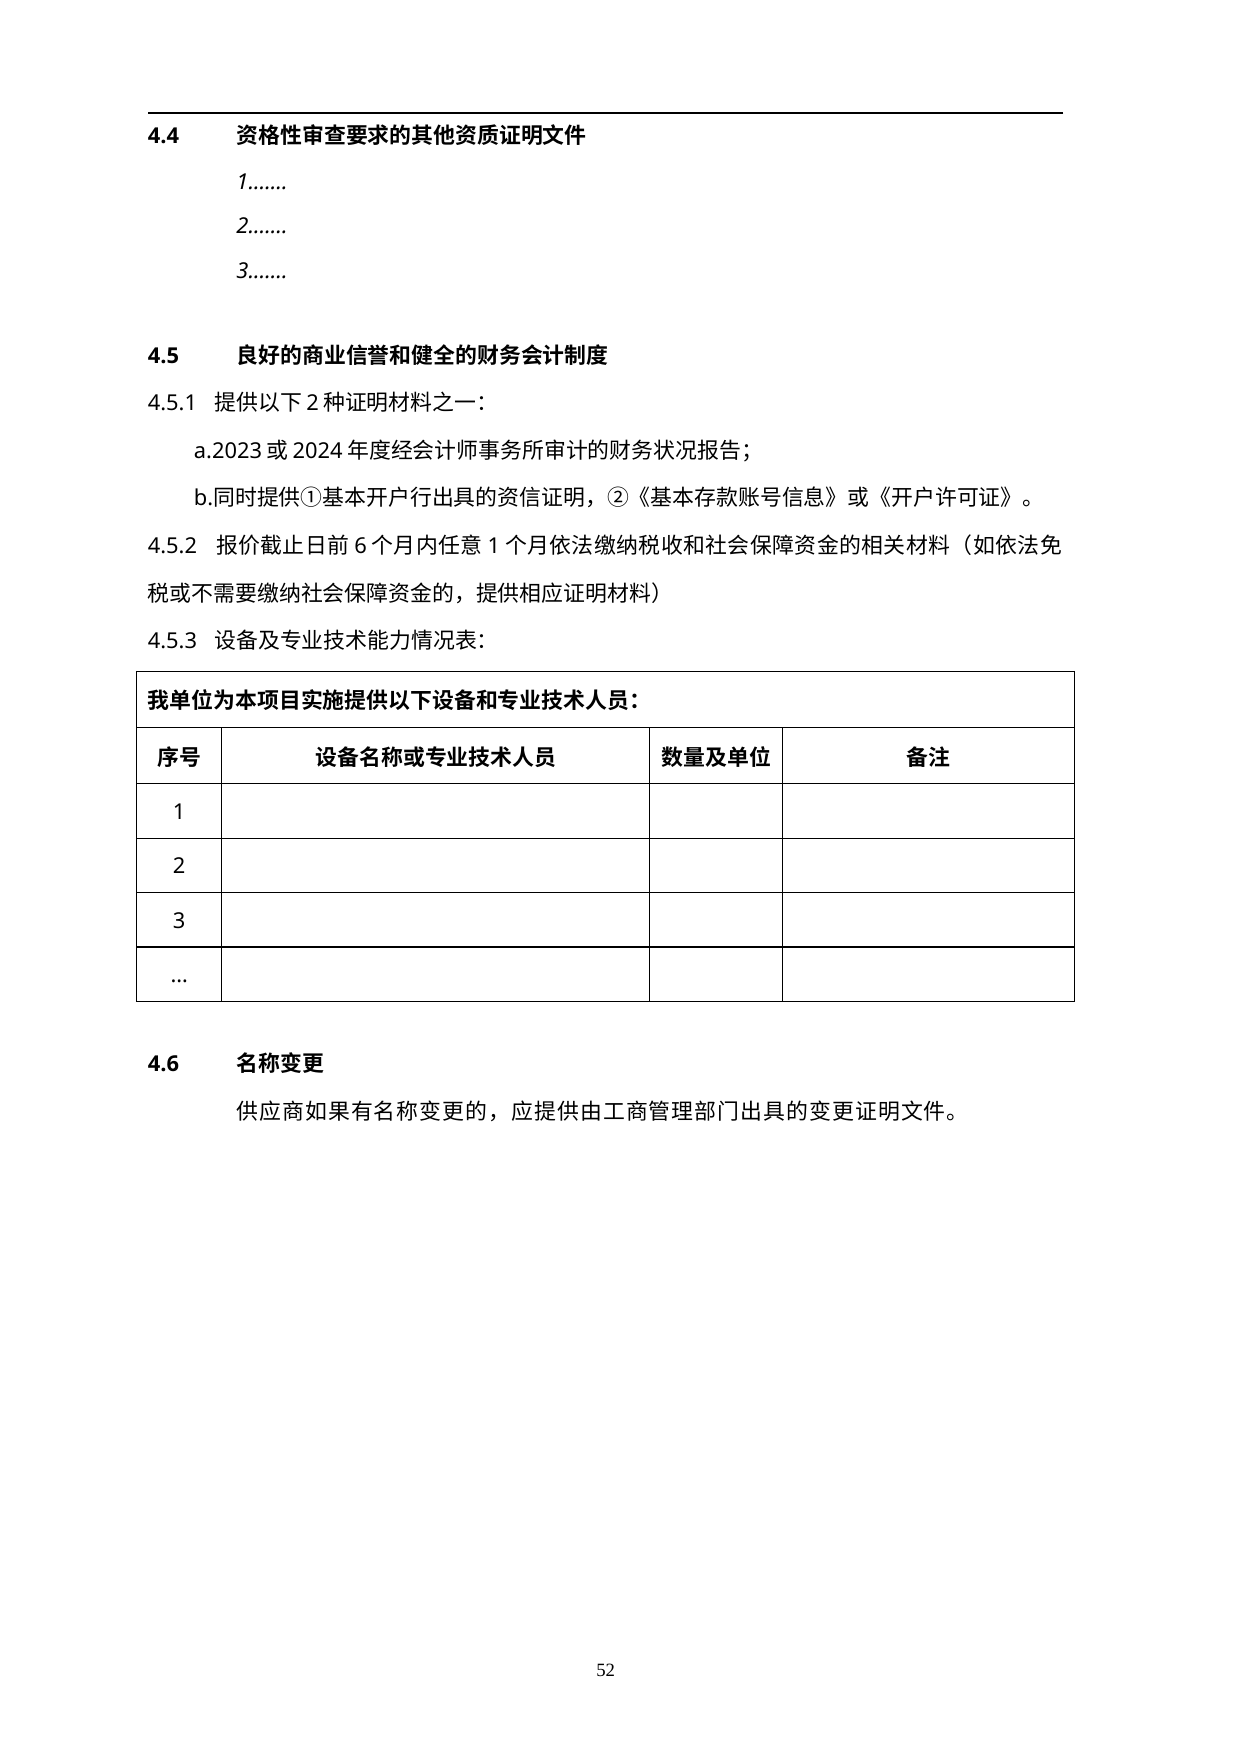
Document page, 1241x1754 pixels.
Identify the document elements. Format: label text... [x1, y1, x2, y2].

subtitle 4.4 资格性审查要求的其他资质证明文件 [148, 118, 1063, 150]
table_cell 1 [137, 784, 221, 838]
text 1.…… [236, 166, 1063, 196]
table_cell [650, 948, 782, 1001]
text 3.…… [236, 255, 1063, 285]
subtitle 4.5 良好的商业信誉和健全的财务会计制度 [148, 338, 1063, 369]
table_cell [222, 893, 649, 946]
table_cell [783, 893, 1074, 946]
table_cell [222, 784, 649, 838]
table_header 我单位为本项目实施提供以下设备和专业技术人员： [137, 672, 1074, 727]
table_cell 序号 [137, 728, 221, 783]
table_cell [650, 839, 782, 892]
table_cell 2 [137, 839, 221, 892]
table_cell 3 [137, 893, 221, 946]
text 4.5.3 设备及专业技术能力情况表： [148, 623, 1063, 655]
table_cell [783, 839, 1074, 892]
text 供应商如果有名称变更的，应提供由工商管理部门出具的变更证明文件。 [236, 1094, 1063, 1126]
table_cell [650, 784, 782, 838]
text 4.5.2 报价截止日前6个月内任意1个月依法缴纳税收和社会保障资金的相关材料（如依法免税或不需要缴纳社会保障资金的，提供相应证明材料） [148, 528, 1063, 607]
subtitle 4.5.1 提供以下2种证明材料之一： [148, 385, 1063, 417]
text b.同时提供①基本开户行出具的资信证明，②《基本存款账号信息》或《开户许可证》。 [148, 480, 1063, 512]
table_cell 设备名称或专业技术人员 [222, 728, 649, 783]
text 2.…… [236, 210, 1063, 240]
table_cell … [137, 948, 221, 1001]
table_cell [222, 839, 649, 892]
text a.2023或2024年度经会计师事务所审计的财务状况报告； [148, 433, 1063, 464]
table_cell [222, 948, 649, 1001]
table_cell [783, 948, 1074, 1001]
table_cell [783, 784, 1074, 838]
table_cell 数量及单位 [650, 728, 782, 783]
subtitle 4.6 名称变更 [148, 1046, 1063, 1078]
table_cell [650, 893, 782, 946]
table_cell 备注 [783, 728, 1074, 783]
